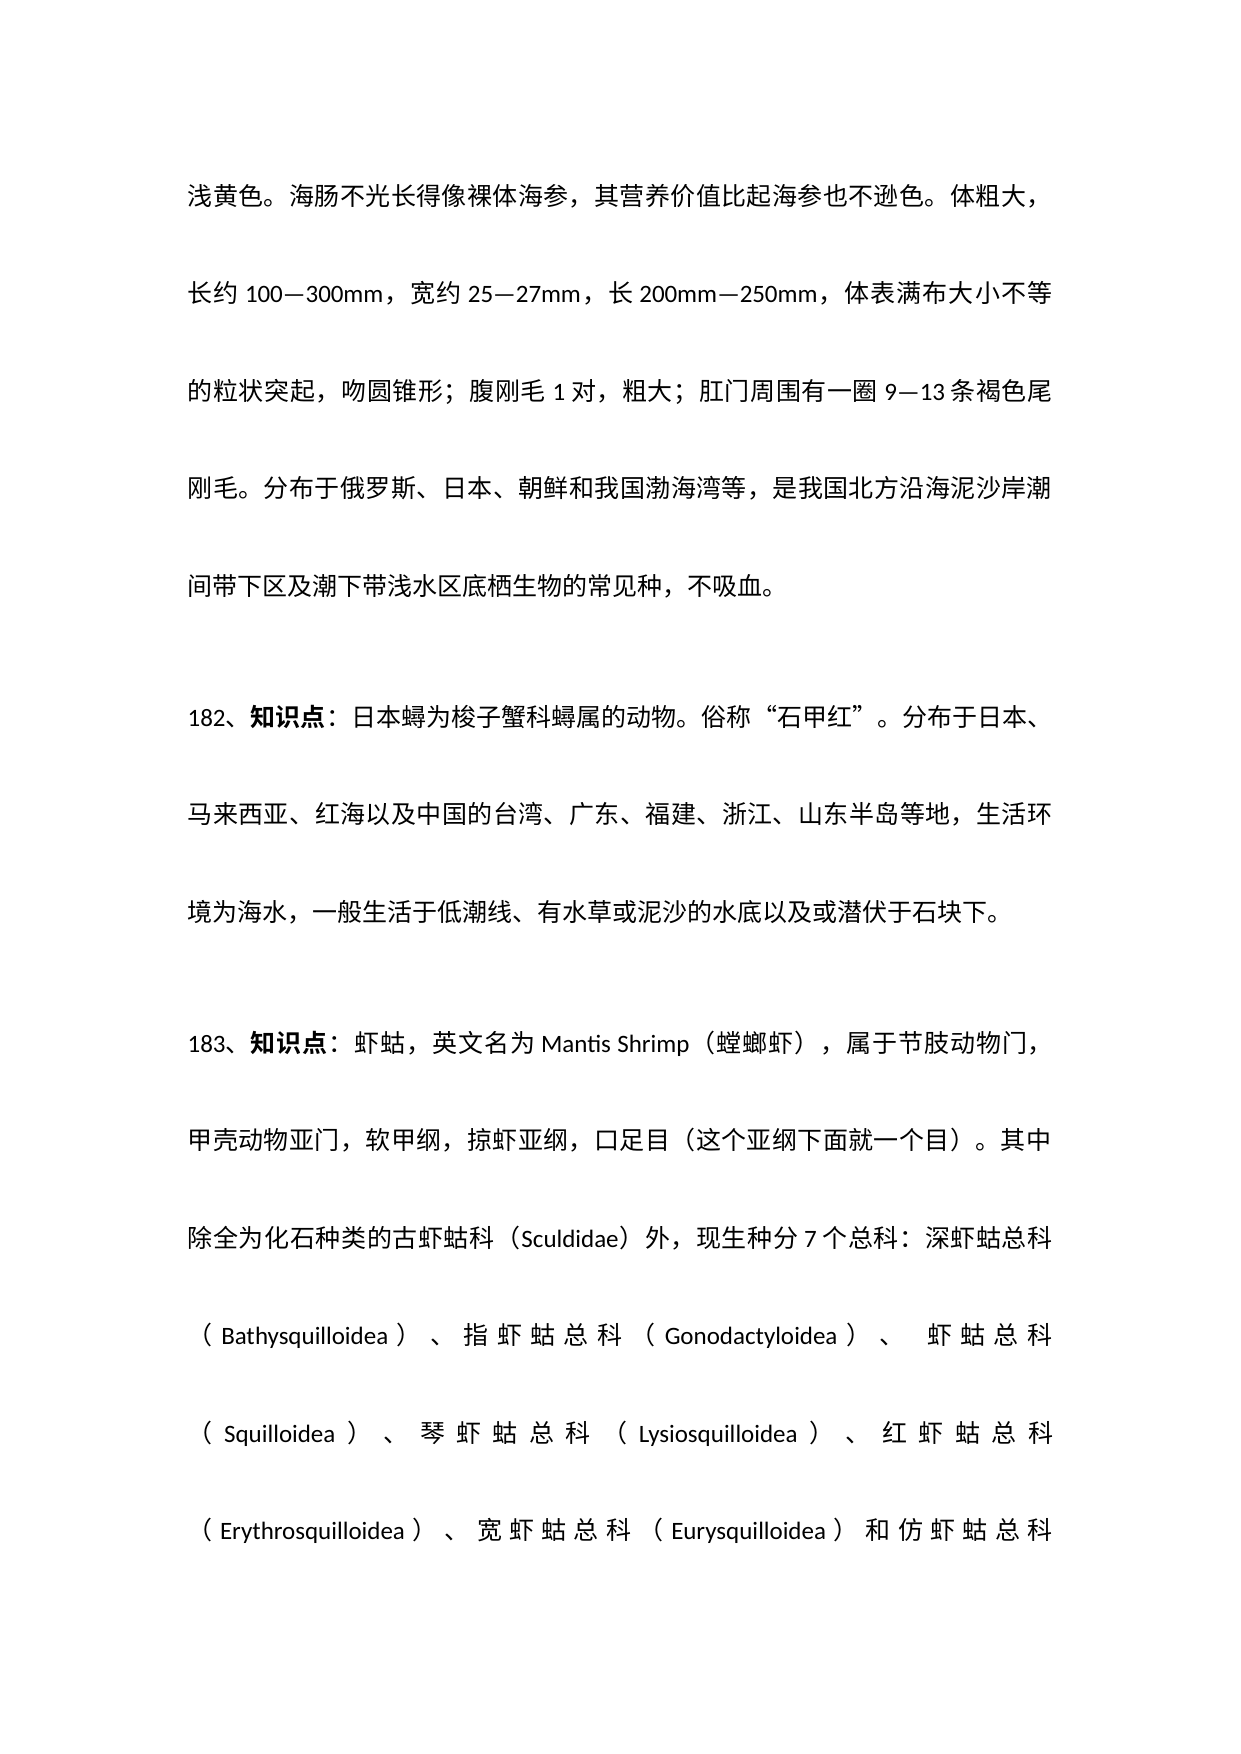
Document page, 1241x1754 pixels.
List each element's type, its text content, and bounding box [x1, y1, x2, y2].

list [187, 1009, 1053, 1561]
list 知识点：日本蟳为梭子蟹科蟳属的动物。俗称“石甲红”。分布于日本、马来西亚、红海以及中国的台湾、广东、福建、浙江、山东半岛等地，生活环境为海水，一般生活于低潮线、有水草或泥沙的水底以及或潜伏于石块下。 [187, 683, 1053, 943]
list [187, 162, 1053, 617]
